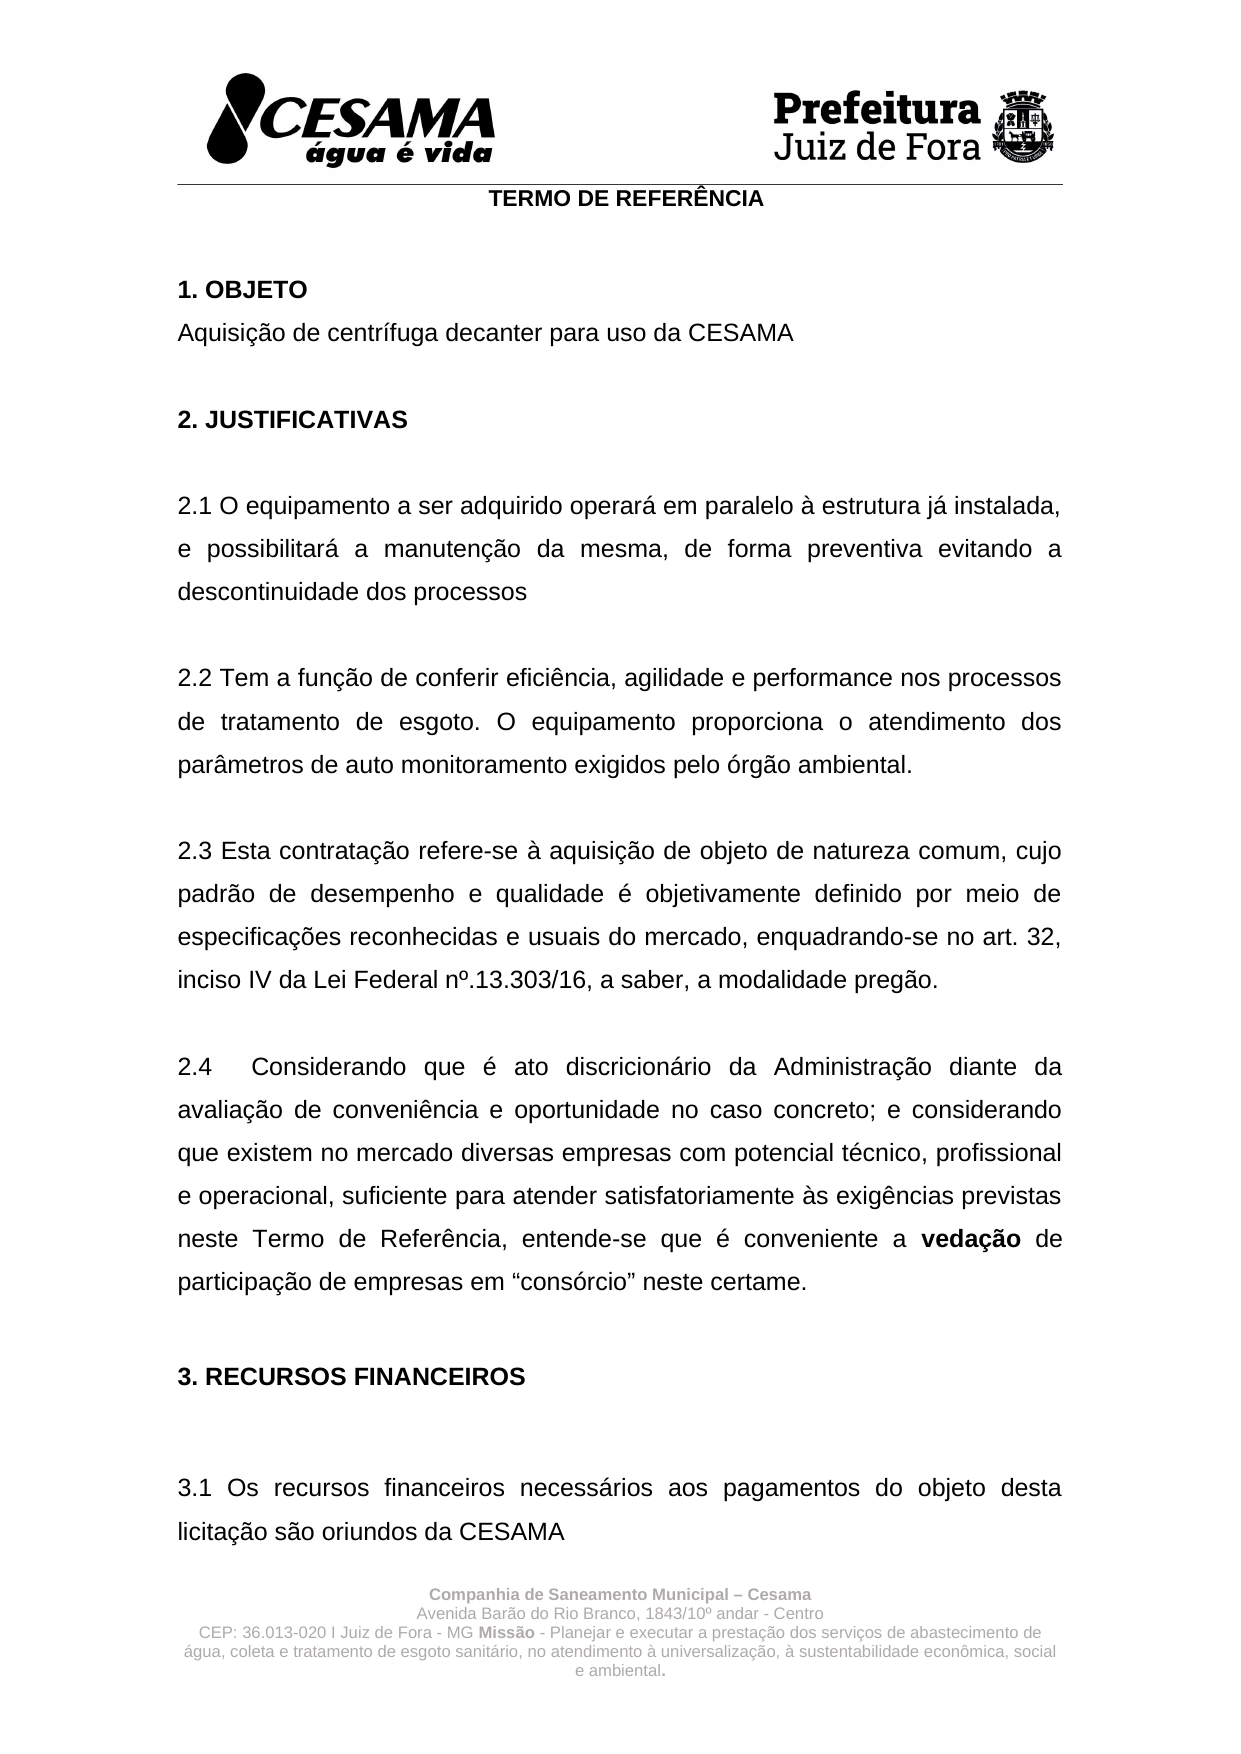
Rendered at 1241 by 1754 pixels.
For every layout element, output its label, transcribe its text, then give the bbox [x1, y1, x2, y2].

text 1. OBJETO [177, 275, 1063, 304]
text 2.1 O equipamento a ser adquirido operará em paralelo à estrutura já instalada, e possibilitará a manutenção da mesma, de forma preventiva evitando a descontinuidade dos processos [177, 491, 1063, 606]
text 2. JUSTIFICATIVAS [177, 404, 1063, 433]
picture [177, 73, 1063, 185]
text 3. RECURSOS FINANCEIROS [177, 1362, 1063, 1391]
text 2.3 Esta contratação refere-se à aquisição de objeto de natureza comum, cujo padrão de desempenho e qualidade é objetivamente definido por meio de especificações reconhecidas e usuais do mercado, enquadrando-se no art. 32, inciso IV da Lei Federal nº.13.303/16, a saber, a modalidade pregão. [177, 836, 1063, 994]
text 3.1 Os recursos financeiros necessários aos pagamentos do objeto desta licitação são oriundos da CESAMA [177, 1473, 1063, 1545]
text 2.2 Tem a função de conferir eficiência, agilidade e performance nos processos de tratamento de esgoto. O equipamento proporciona o atendimento dos parâmetros de auto monitoramento exigidos pelo órgão ambiental. [177, 663, 1063, 778]
text 2.4 Considerando que é ato discricionário da Administração diante da avaliação de conveniência e oportunidade no caso concreto; e considerando que existem no mercado diversas empresas com potencial técnico, profissional e operacional, suficiente para atender satisfatoriamente às exigências previstas neste Termo de Referência, entende-se que é conveniente a vedação de participação de empresas em “consórcio” neste certame. [177, 1051, 1063, 1296]
text Aquisição de centrífuga decanter para uso da CESAMA [177, 318, 1063, 347]
text TERMO DE REFERÊNCIA [177, 185, 1063, 211]
